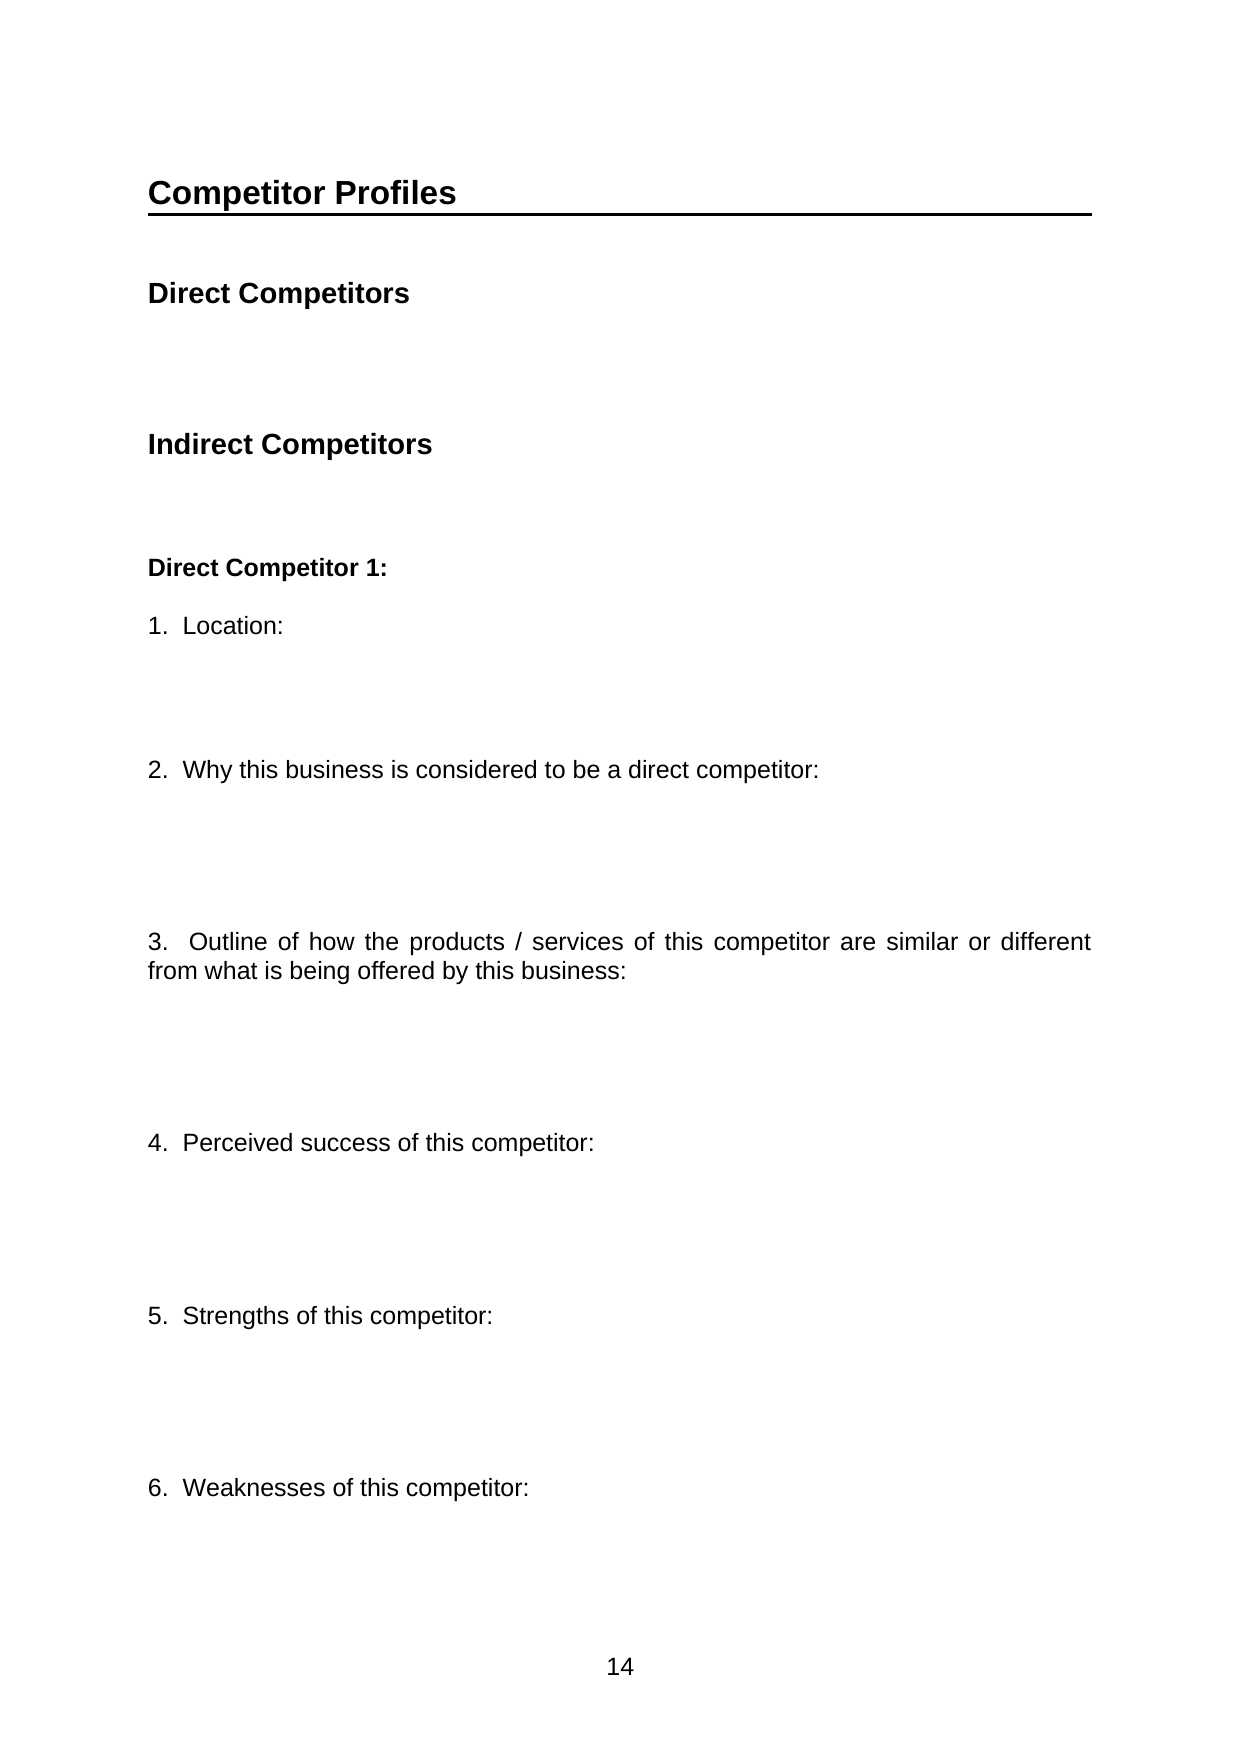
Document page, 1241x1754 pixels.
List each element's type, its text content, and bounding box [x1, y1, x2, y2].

subtitle Direct Competitors [148, 276, 1092, 310]
text 3. Outline of how the products / services of this competitor are similar or different from what is being offered by this business: [148, 927, 1092, 985]
subtitle Competitor Profiles [148, 173, 1092, 213]
subtitle Indirect Competitors [148, 427, 1092, 461]
text Direct Competitor 1: [148, 553, 1092, 582]
text 1. Location: [148, 611, 1092, 640]
text 5. Strengths of this competitor: [148, 1301, 1092, 1330]
text 6. Weaknesses of this competitor: [148, 1473, 1092, 1502]
text 4. Perceived success of this competitor: [148, 1128, 1092, 1157]
text 2. Why this business is considered to be a direct competitor: [148, 755, 1092, 783]
